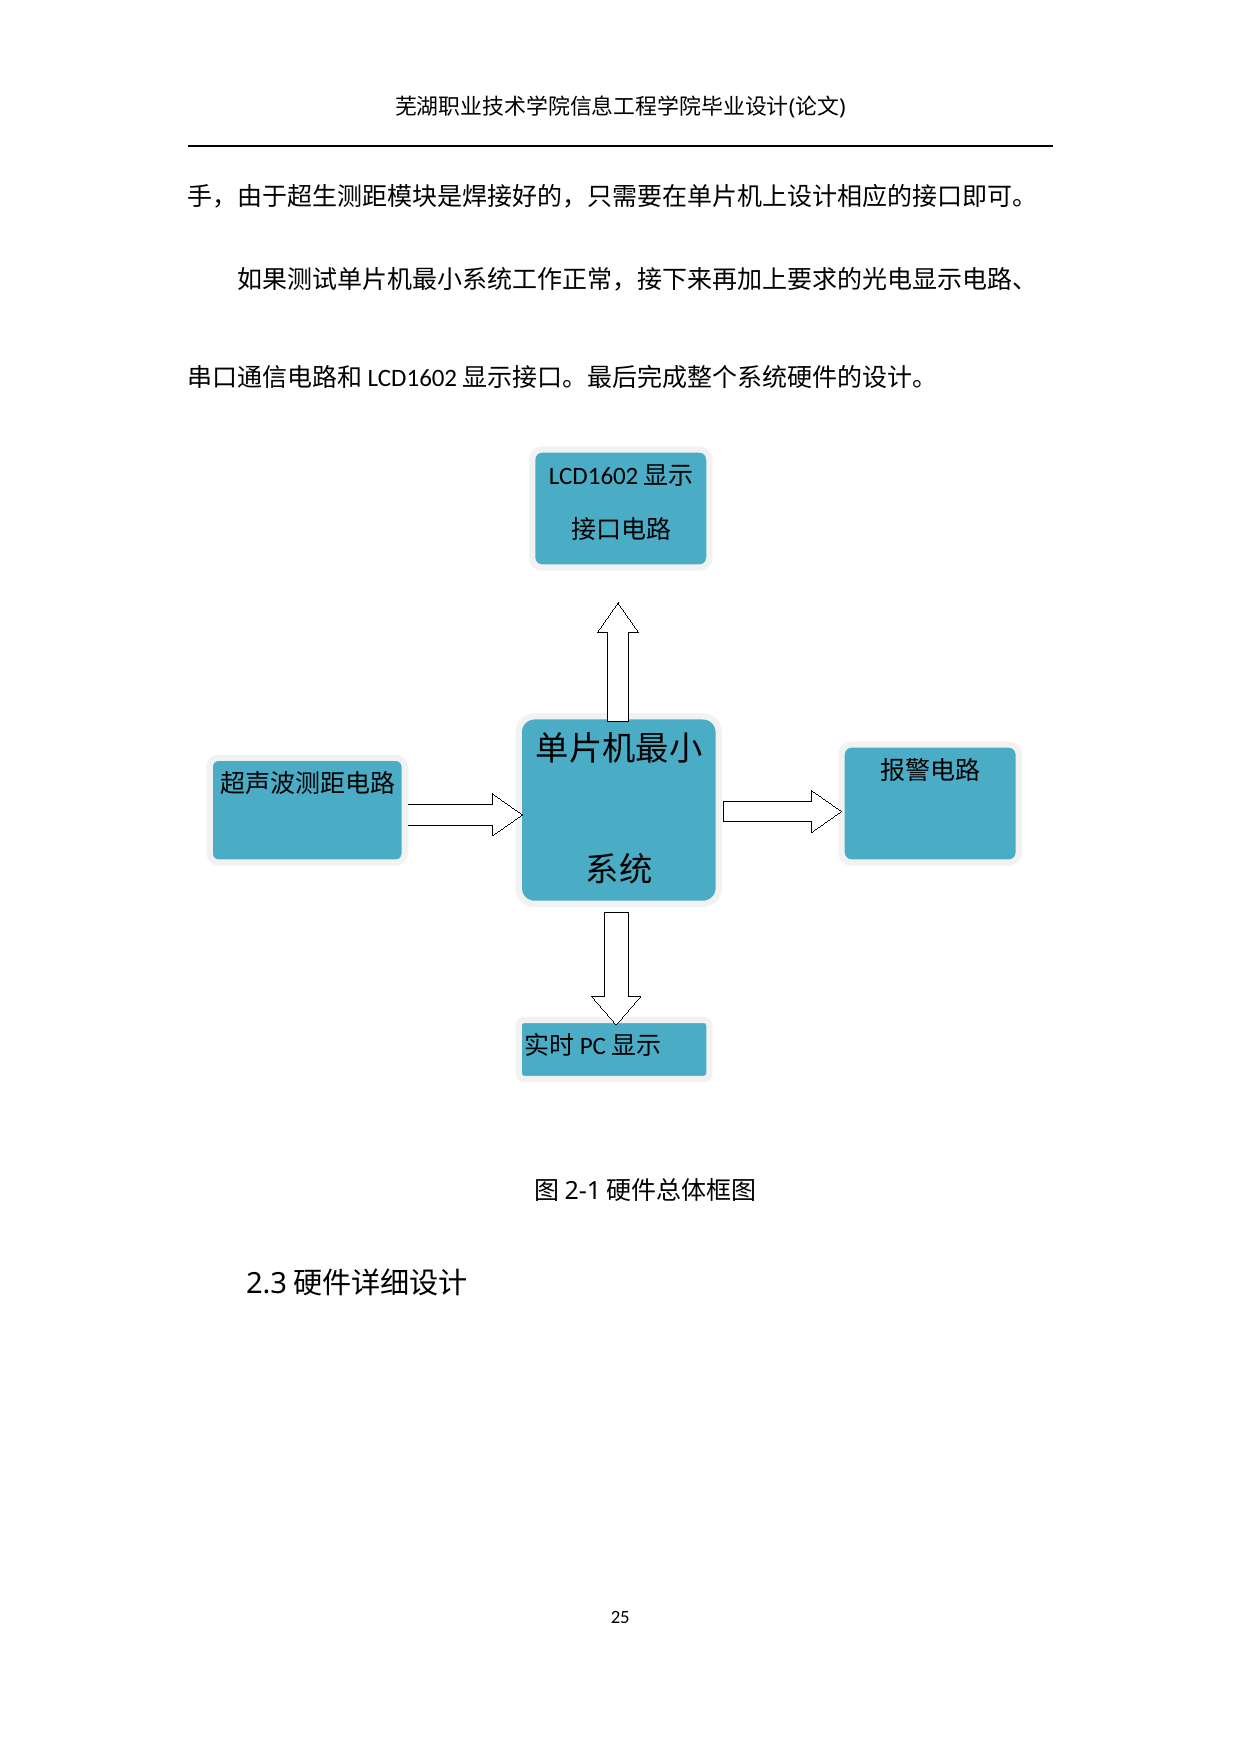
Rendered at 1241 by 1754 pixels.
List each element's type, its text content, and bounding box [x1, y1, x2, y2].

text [187, 162, 1053, 227]
subtitle 2.3硬件详细设计 [187, 1248, 1053, 1313]
text 如果测试单片机最小系统工作正常，接下来再加上要求的光电显示电路、串口通信电路和LCD1602显示接口。最后完成整个系统硬件的设计。 [187, 245, 1053, 408]
text 图2-1硬件总体框图 [187, 1156, 1053, 1221]
